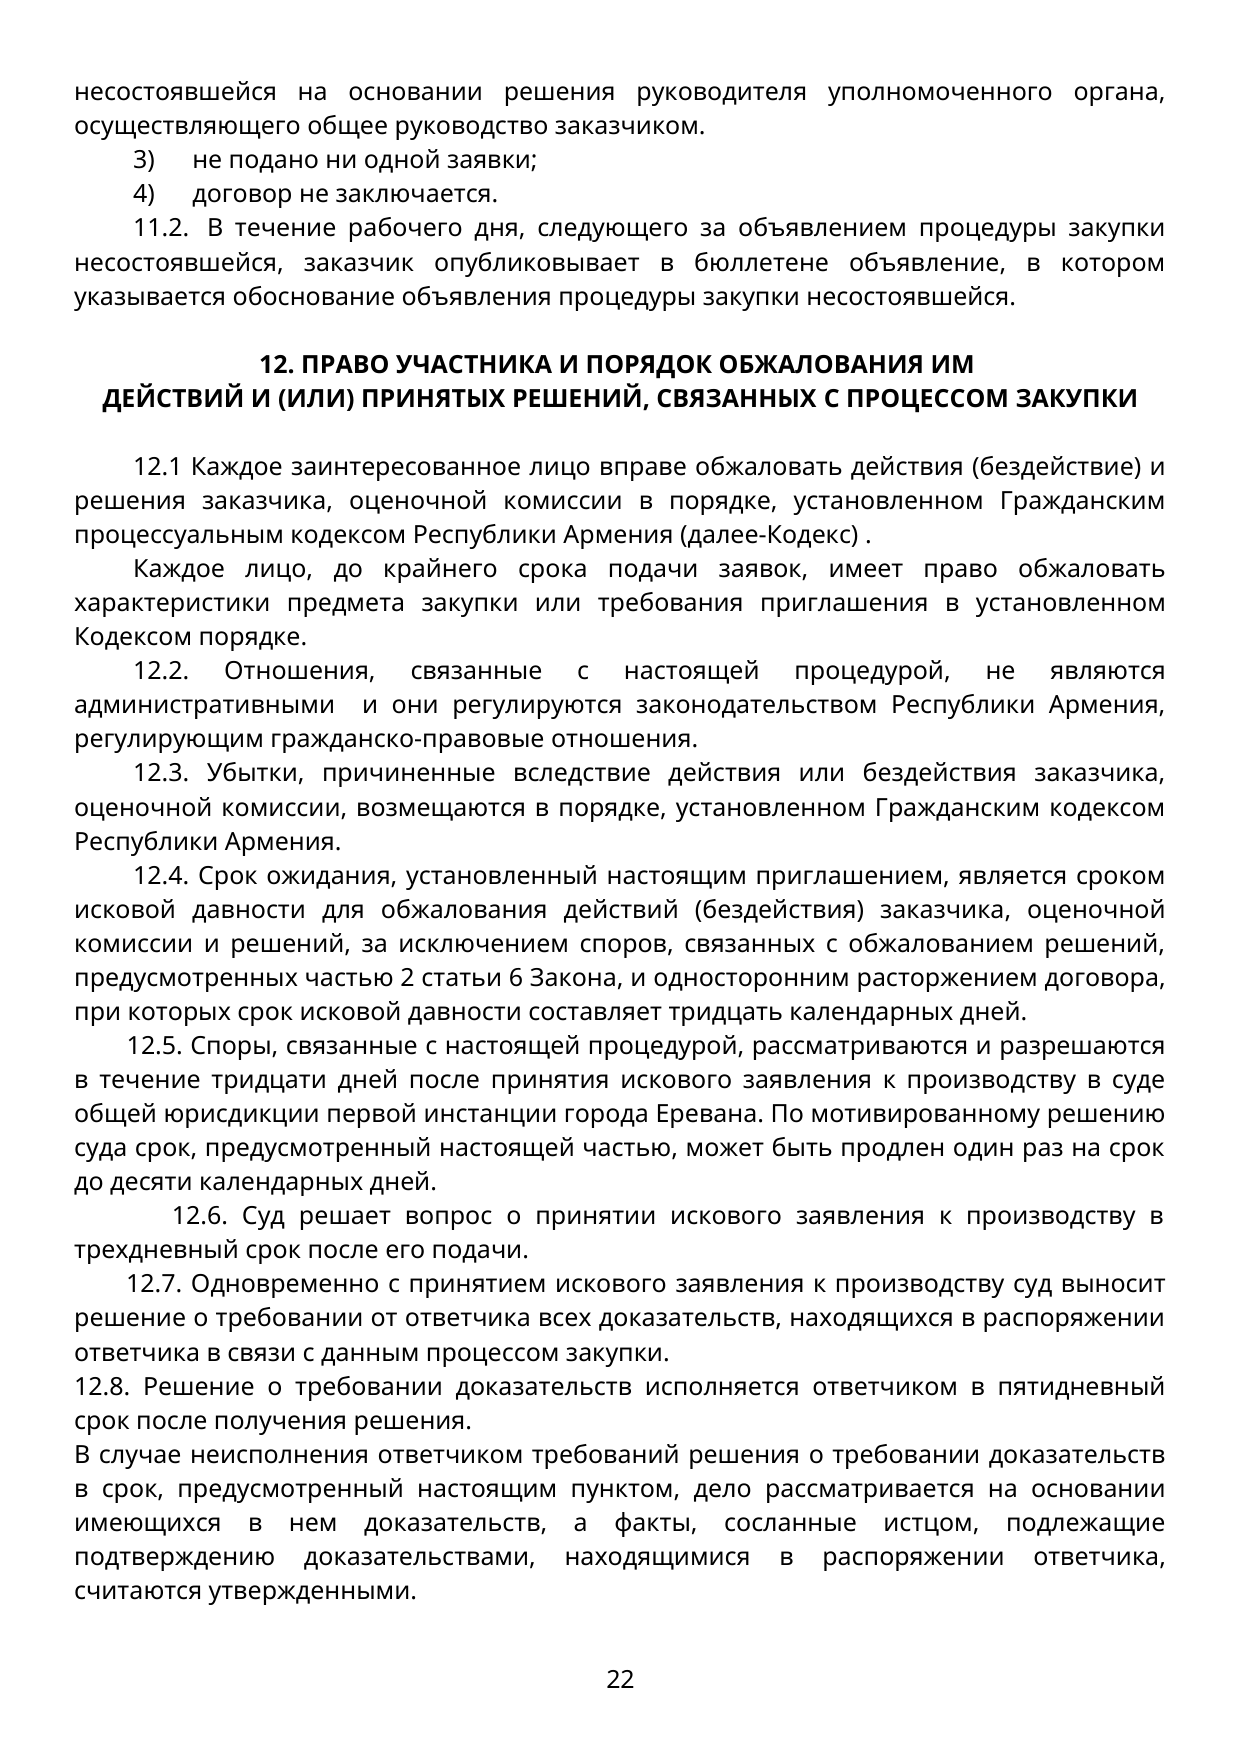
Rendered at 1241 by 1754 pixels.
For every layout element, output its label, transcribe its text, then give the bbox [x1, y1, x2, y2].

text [74, 74, 1167, 142]
text 12.7. Одновременно с принятием искового заявления к производству суд выносит решение о требовании от ответчика всех доказательств, находящихся в распоряжении ответчика в связи с данным процессом закупки. [74, 1266, 1167, 1368]
text 3) не подано ни одной заявки; [74, 142, 1167, 176]
text 12.4. Срок ожидания, установленный настоящим приглашением, является сроком исковой давности для обжалования действий (бездействия) заказчика, оценочной комиссии и решений, за исключением споров, связанных с обжалованием решений, предусмотренных частью 2 статьи 6 Закона, и односторонним расторжением договора, при которых срок исковой давности составляет тридцать календарных дней. [74, 857, 1167, 1028]
text 12.6. Суд решает вопрос о принятии искового заявления к производству в трехдневный срок после его подачи. [74, 1198, 1167, 1266]
text Каждое лицо, до крайнего срока подачи заявок, имеет право обжаловать характеристики предмета закупки или требования приглашения в установленном Кодексом порядке. [74, 551, 1167, 653]
text 12. ПРАВО УЧАСТНИКА И ПОРЯДОК ОБЖАЛОВАНИЯ ИМ ДЕЙСТВИЙ И (ИЛИ) ПРИНЯТЫХ РЕШЕНИЙ, СВЯЗАННЫХ С ПРОЦЕССОМ ЗАКУПКИ [74, 346, 1167, 414]
text В случае неисполнения ответчиком требований решения о требовании доказательств в срок, предусмотренный настоящим пунктом, дело рассматривается на основании имеющихся в нем доказательств, а факты, сосланные истцом, подлежащие подтверждению доказательствами, находящимися в распоряжении ответчика, считаются утвержденными. [74, 1436, 1167, 1607]
text 12.8. Решение о требовании доказательств исполняется ответчиком в пятидневный срок после получения решения. [74, 1368, 1167, 1436]
text 4) договор не заключается. [74, 176, 1167, 210]
text 12.1 Каждое заинтересованное лицо вправе обжаловать действия (бездействие) и решения заказчика, оценочной комиссии в порядке, установленном Гражданским процессуальным кодексом Республики Армения (далее-Кодекс) . [74, 448, 1167, 551]
text 12.5. Споры, связанные с настоящей процедурой, рассматриваются и разрешаются в течение тридцати дней после принятия искового заявления к производству в суде общей юрисдикции первой инстанции города Еревана. По мотивированному решению суда срок, предусмотренный настоящей частью, может быть продлен один раз на срок до десяти календарных дней. [74, 1028, 1167, 1198]
text 12.3. Убытки, причиненные вследствие действия или бездействия заказчика, оценочной комиссии, возмещаются в порядке, установленном Гражданским кодексом Республики Армения. [74, 755, 1167, 857]
text 12.2. Отношения, связанные с настоящей процедурой, не являются административными и они регулируются законодательством Республики Армения, регулирующим гражданско-правовые отношения. [74, 653, 1167, 755]
text 11.2. В течение рабочего дня, следующего за объявлением процедуры закупки несостоявшейся, заказчик опубликовывает в бюллетене объявление, в котором указывается обоснование объявления процедуры закупки несостоявшейся. [74, 210, 1167, 312]
